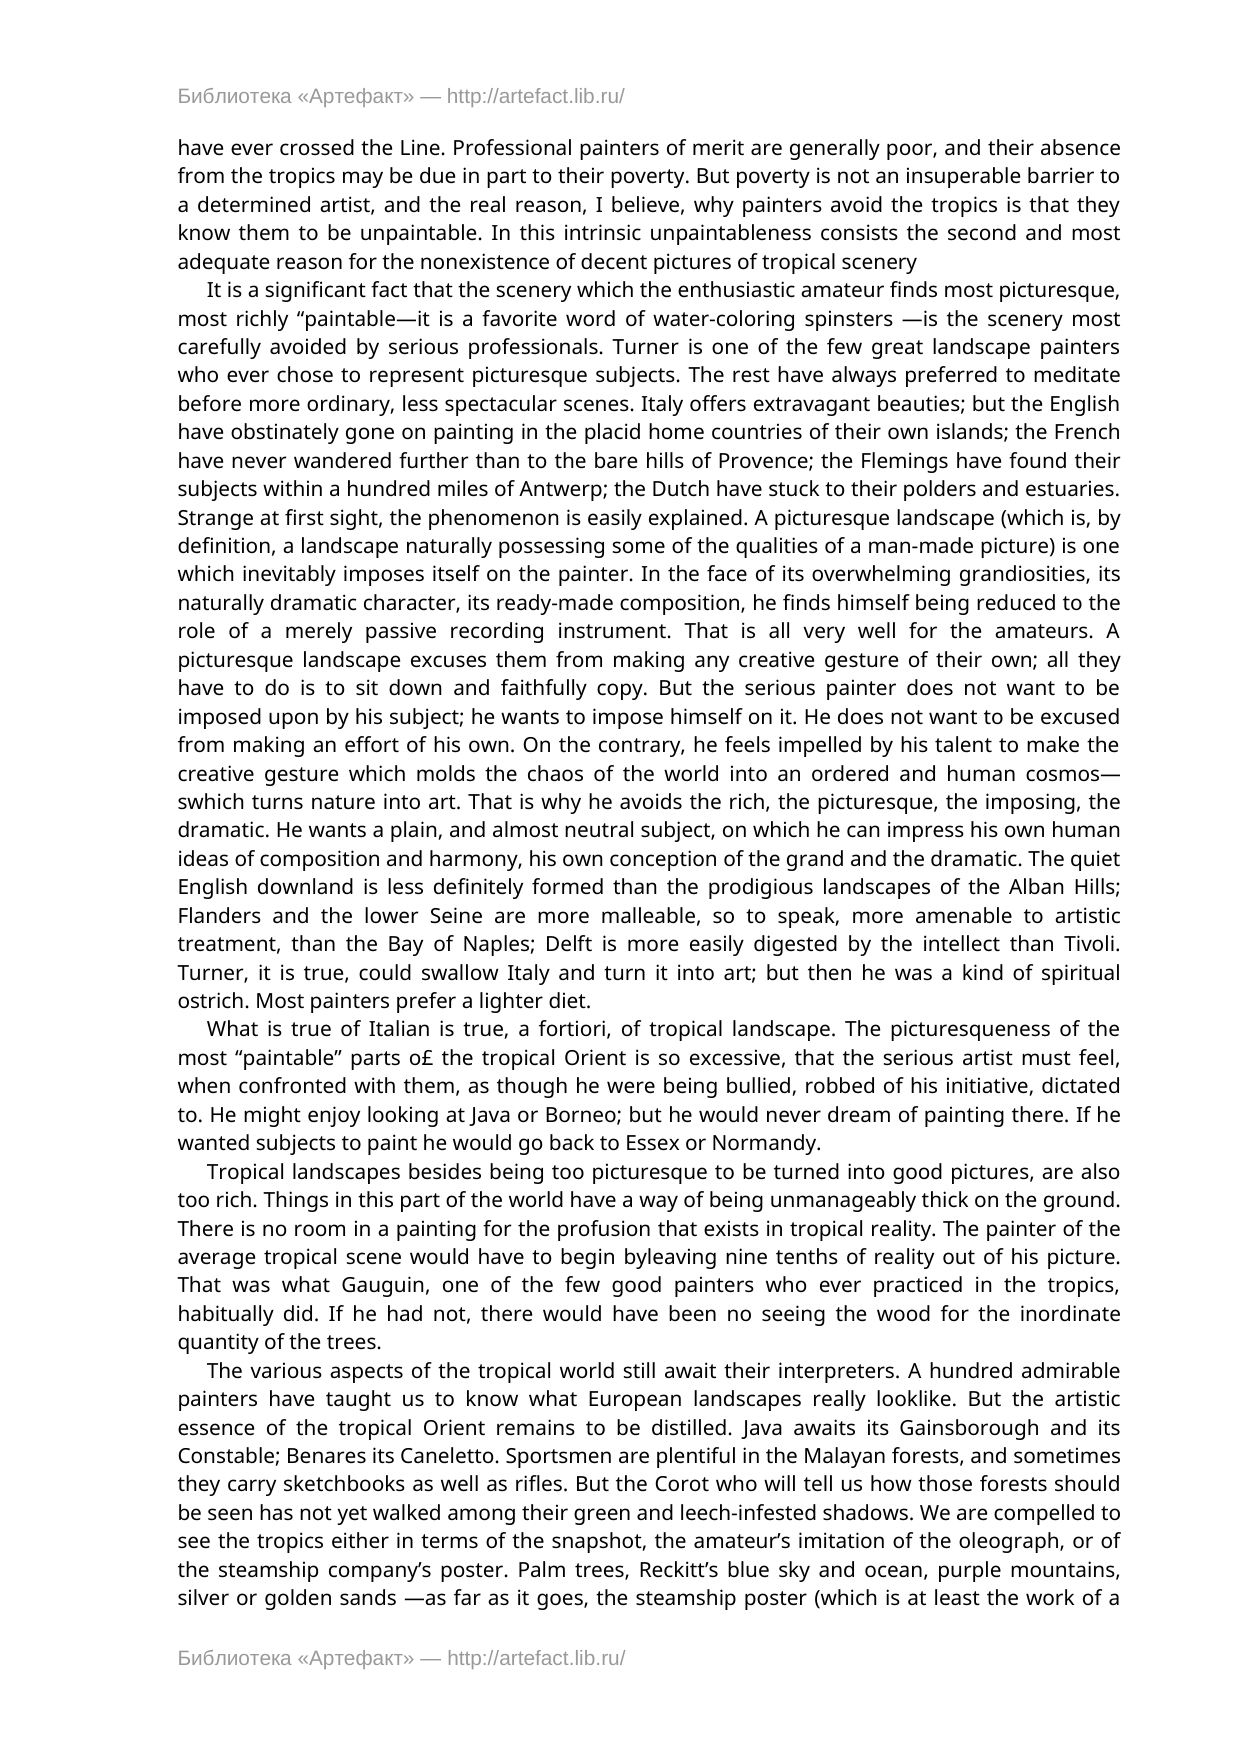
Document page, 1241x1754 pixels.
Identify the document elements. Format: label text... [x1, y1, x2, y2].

text Tropical landscapes besides being too picturesque to be turned into good pictures, are also too rich. Things in this part of the world have a way of being unmanageably thick on the ground. There is no room in a painting for the profusion that exists in tropical reality. The painter of the average tropical scene would have to begin byleaving nine tenths of reality out of his picture. That was what Gauguin, one of the few good painters who ever practiced in the tropics, habitually did. If he had not, there would have been no seeing the wood for the inordinate quantity of the trees. [177, 1157, 1122, 1356]
text What is true of Italian is true, a fortiori, of tropical landscape. The picturesqueness of the most “paintable” parts o£ the tropical Orient is so excessive, that the serious artist must feel, when confronted with them, as though he were being bullied, robbed of his initiative, dictated to. He might enjoy looking at Java or Borneo; but he would never dream of painting there. If he wanted subjects to paint he would go back to Essex or Normandy. [177, 1014, 1122, 1157]
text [177, 1356, 1122, 1612]
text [177, 133, 1122, 275]
text It is a significant fact that the scenery which the enthusiastic amateur finds most picturesque, most richly “paintable—it is a favorite word of water-coloring spinsters —is the scenery most carefully avoided by serious professionals. Turner is one of the few great landscape painters who ever chose to represent picturesque subjects. The rest have always preferred to meditate before more ordinary, less spectacular scenes. Italy offers extravagant beauties; but the English have obstinately gone on painting in the placid home countries of their own islands; the French have never wandered further than to the bare hills of Provence; the Flemings have found their subjects within a hundred miles of Antwerp; the Dutch have stuck to their polders and estuaries. Strange at first sight, the phenomenon is easily explained. A picturesque landscape (which is, by definition, a landscape naturally possessing some of the qualities of a man-made picture) is one which inevitably imposes itself on the painter. In the face of its overwhelming grandiosities, its naturally dramatic character, its ready-made composition, he finds himself being reduced to the role of a merely passive recording instrument. That is all very well for the amateurs. A picturesque landscape excuses them from making any creative gesture of their own; all they have to do is to sit down and faithfully copy. But the serious painter does not want to be imposed upon by his subject; he wants to impose himself on it. He does not want to be excused from making an effort of his own. On the contrary, he feels impelled by his talent to make the creative gesture which molds the chaos of the world into an ordered and human cosmos—swhich turns nature into art. That is why he avoids the rich, the picturesque, the imposing, the dramatic. He wants a plain, and almost neutral subject, on which he can impress his own human ideas of composition and harmony, his own conception of the grand and the dramatic. The quiet English downland is less definitely formed than the prodigious landscapes of the Alban Hills; Flanders and the lower Seine are more malleable, so to speak, more amenable to artistic treatment, than the Bay of Naples; Delft is more easily digested by the intellect than Tivoli. Turner, it is true, could swallow Italy and turn it into art; but then he was a kind of spiritual ostrich. Most painters prefer a lighter diet. [177, 275, 1122, 1014]
